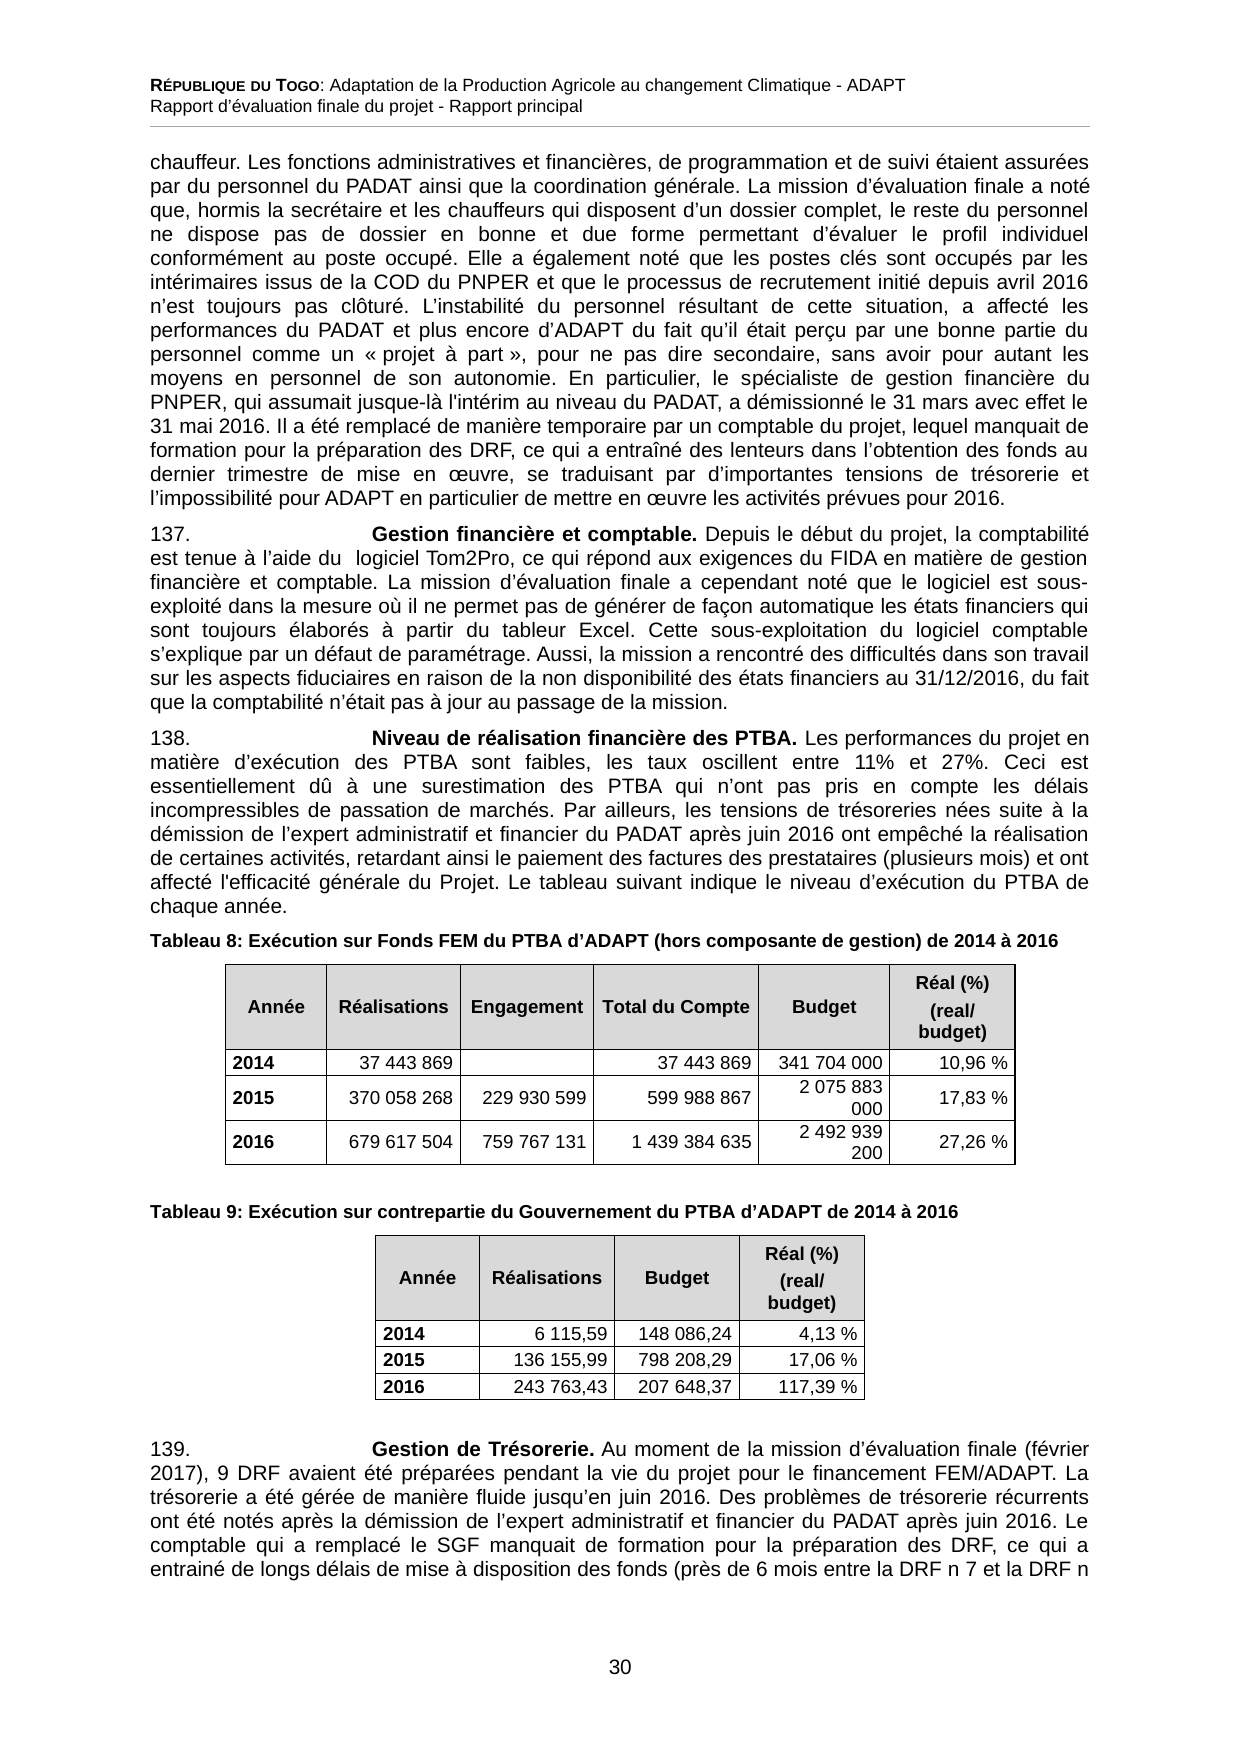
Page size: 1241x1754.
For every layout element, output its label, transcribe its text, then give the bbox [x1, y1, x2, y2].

table_cell 2 075 883 000 [759, 1076, 889, 1119]
table_header Réalisations [327, 965, 460, 1049]
table_cell 599 988 867 [594, 1076, 758, 1119]
table_cell 2016 [376, 1374, 479, 1399]
table_cell 2 492 939 200 [759, 1121, 889, 1164]
table_header Budget [615, 1236, 739, 1320]
text Tableau 9: Exécution sur contrepartie du Gouvernement du PTBA d’ADAPT de 2014 à 2016 [150, 1201, 1090, 1223]
table_cell 2014 [376, 1321, 479, 1346]
table_cell 6 115,59 [480, 1321, 614, 1346]
table_cell 341 704 000 [759, 1050, 889, 1075]
table_header Réal (%) (real/budget) [740, 1236, 864, 1320]
table_cell 4,13 % [740, 1321, 864, 1346]
table_header Total du Compte [594, 965, 758, 1049]
table_cell 37 443 869 [594, 1050, 758, 1075]
table_cell 370 058 268 [327, 1076, 460, 1119]
table_cell 10,96 % [890, 1050, 1014, 1075]
text Tableau 8: Exécution sur Fonds FEM du PTBA d’ADAPT (hors composante de gestion) de 2014 à 2016 [150, 930, 1090, 952]
table_header Réal (%) (real/budget) [890, 965, 1014, 1049]
table_header Budget [759, 965, 889, 1049]
table_header Année [226, 965, 326, 1049]
table_cell 229 930 599 [461, 1076, 593, 1119]
table_cell 1 439 384 635 [594, 1121, 758, 1164]
table_header Réalisations [480, 1236, 614, 1320]
table_cell 2014 [226, 1050, 326, 1075]
table_cell 136 155,99 [480, 1347, 614, 1373]
table_cell 759 767 131 [461, 1121, 593, 1164]
table_cell 798 208,29 [615, 1347, 739, 1373]
table_header Année [376, 1236, 479, 1320]
table_header Engagement [461, 965, 593, 1049]
table_cell 207 648,37 [615, 1374, 739, 1399]
table_cell 17,06 % [740, 1347, 864, 1373]
table_cell 679 617 504 [327, 1121, 460, 1164]
table_cell 17,83 % [890, 1076, 1014, 1119]
table_cell 117,39 % [740, 1374, 864, 1399]
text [150, 150, 1090, 509]
table_cell 2016 [226, 1121, 326, 1164]
table_cell 2015 [226, 1076, 326, 1119]
table_cell 2015 [376, 1347, 479, 1373]
table_cell 243 763,43 [480, 1374, 614, 1399]
table_cell 37 443 869 [327, 1050, 460, 1075]
table_cell 148 086,24 [615, 1321, 739, 1346]
text Gestion financière et comptable. Depuis le début du projet, la comptabilité est tenue à l’aide du logiciel Tom2Pro, ce qui répond aux exigences du FIDA en matière de gestion financière et comptable. La mission d’évaluation finale a cependant noté que le logiciel est sous-exploité dans la mesure où il ne permet pas de générer de façon automatique les états financiers qui sont toujours élaborés à partir du tableur Excel. Cette sous-exploitation du logiciel comptable s’explique par un défaut de paramétrage. Aussi, la mission a rencontré des difficultés dans son travail sur les aspects fiduciaires en raison de la non disponibilité des états financiers au 31/12/2016, du fait que la comptabilité n’était pas à jour au passage de la mission. [150, 522, 1090, 713]
table_cell [461, 1050, 593, 1075]
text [150, 1437, 1090, 1581]
table_cell 27,26 % [890, 1121, 1014, 1164]
text Niveau de réalisation financière des PTBA. Les performances du projet en matière d’exécution des PTBA sont faibles, les taux oscillent entre 11% et 27%. Ceci est essentiellement dû à une surestimation des PTBA qui n’ont pas pris en compte les délais incompressibles de passation de marchés. Par ailleurs, les tensions de trésoreries nées suite à la démission de l’expert administratif et financier du PADAT après juin 2016 ont empêché la réalisation de certaines activités, retardant ainsi le paiement des factures des prestataires (plusieurs mois) et ont affecté l'efficacité générale du Projet. Le tableau suivant indique le niveau d’exécution du PTBA de chaque année. [150, 726, 1090, 918]
